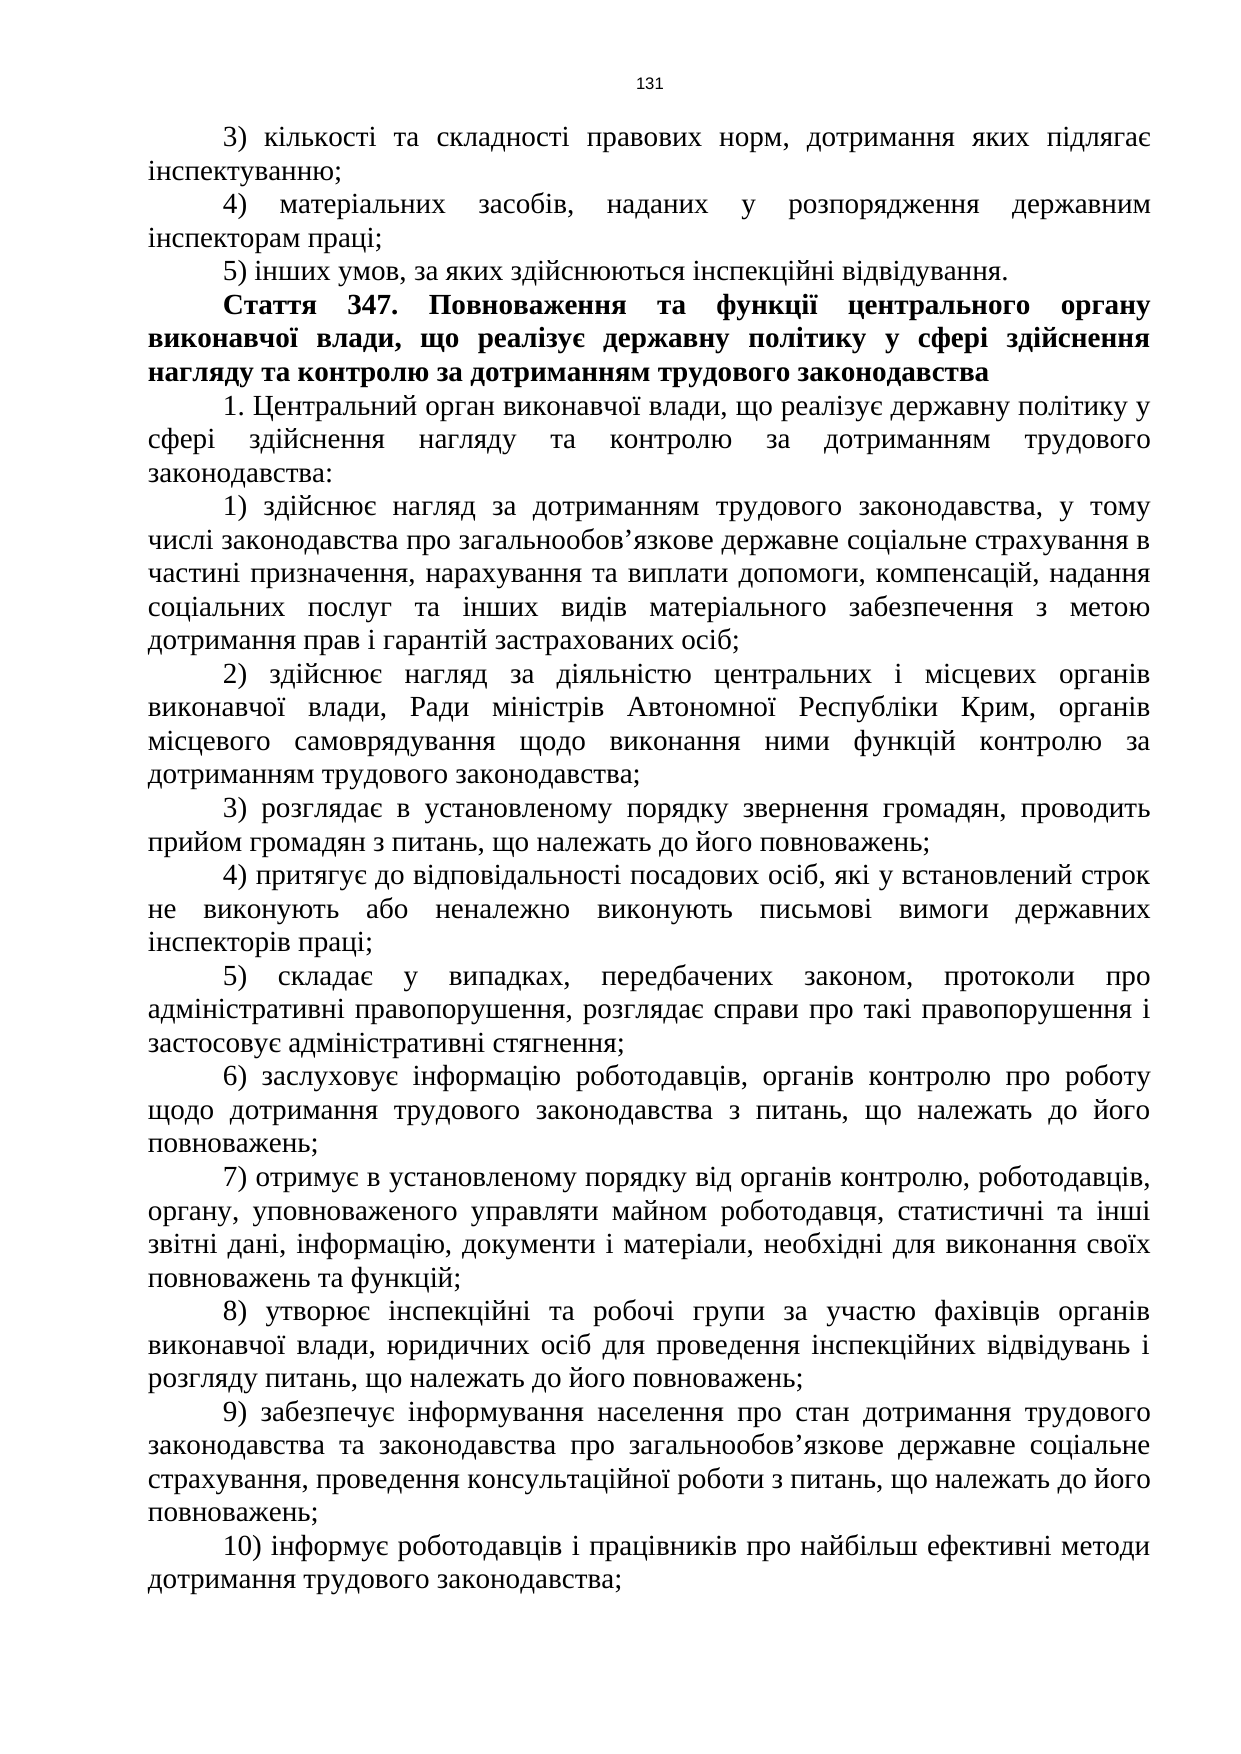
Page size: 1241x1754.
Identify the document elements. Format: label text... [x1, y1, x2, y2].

text 9) забезпечує інформування населення про стан дотримання трудового законодавства та законодавства про загальнообов’язкове державне соціальне страхування, проведення консультаційної роботи з питань, що належать до його повноважень; [148, 1394, 1152, 1528]
text 4) матеріальних засобів, наданих у розпорядження державним інспекторам праці; [148, 186, 1152, 253]
text Стаття 347. Повноваження та функції центрального органу виконавчої влади, що реалізує державну політику у сфері здійснення нагляду та контролю за дотриманням трудового законодавства [148, 287, 1152, 388]
text 1. Центральний орган виконавчої влади, що реалізує державну політику у сфері здійснення нагляду та контролю за дотриманням трудового законодавства: [148, 388, 1152, 488]
text 1) здійснює нагляд за дотриманням трудового законодавства, у тому числі законодавства про загальнообов’язкове державне соціальне страхування в частині призначення, нарахування та виплати допомоги, компенсацій, надання соціальних послуг та інших видів матеріального забезпечення з метою дотримання прав і гарантій застрахованих осіб; [148, 488, 1152, 656]
text 10) інформує роботодавців і працівників про найбільш ефективні методи дотримання трудового законодавства; [148, 1528, 1152, 1595]
text 3) кількості та складності правових норм, дотримання яких підлягає інспектуванню; [148, 119, 1152, 186]
text 3) розглядає в установленому порядку звернення громадян, проводить прийом громадян з питань, що належать до його повноважень; [148, 790, 1152, 857]
text 5) складає у випадках, передбачених законом, протоколи про адміністративні правопорушення, розглядає справи про такі правопорушення і застосовує адміністративні стягнення; [148, 958, 1152, 1058]
text 5) інших умов, за яких здійснюються інспекційні відвідування. [148, 253, 1152, 287]
text 8) утворює інспекційні та робочі групи за участю фахівців органів виконавчої влади, юридичних осіб для проведення інспекційних відвідувань і розгляду питань, що належать до його повноважень; [148, 1293, 1152, 1394]
text 4) притягує до відповідальності посадових осіб, які у встановлений строк не виконують або неналежно виконують письмові вимоги державних інспекторів праці; [148, 857, 1152, 958]
text 7) отримує в установленому порядку від органів контролю, роботодавців, органу, уповноваженого управляти майном роботодавця, статистичні та інші звітні дані, інформацію, документи і матеріали, необхідні для виконання своїх повноважень та функцій; [148, 1159, 1152, 1293]
text 2) здійснює нагляд за діяльністю центральних і місцевих органів виконавчої влади, Ради міністрів Автономної Республіки Крим, органів місцевого самоврядування щодо виконання ними функцій контролю за дотриманням трудового законодавства; [148, 656, 1152, 790]
text 6) заслуховує інформацію роботодавців, органів контролю про роботу щодо дотримання трудового законодавства з питань, що належать до його повноважень; [148, 1058, 1152, 1159]
